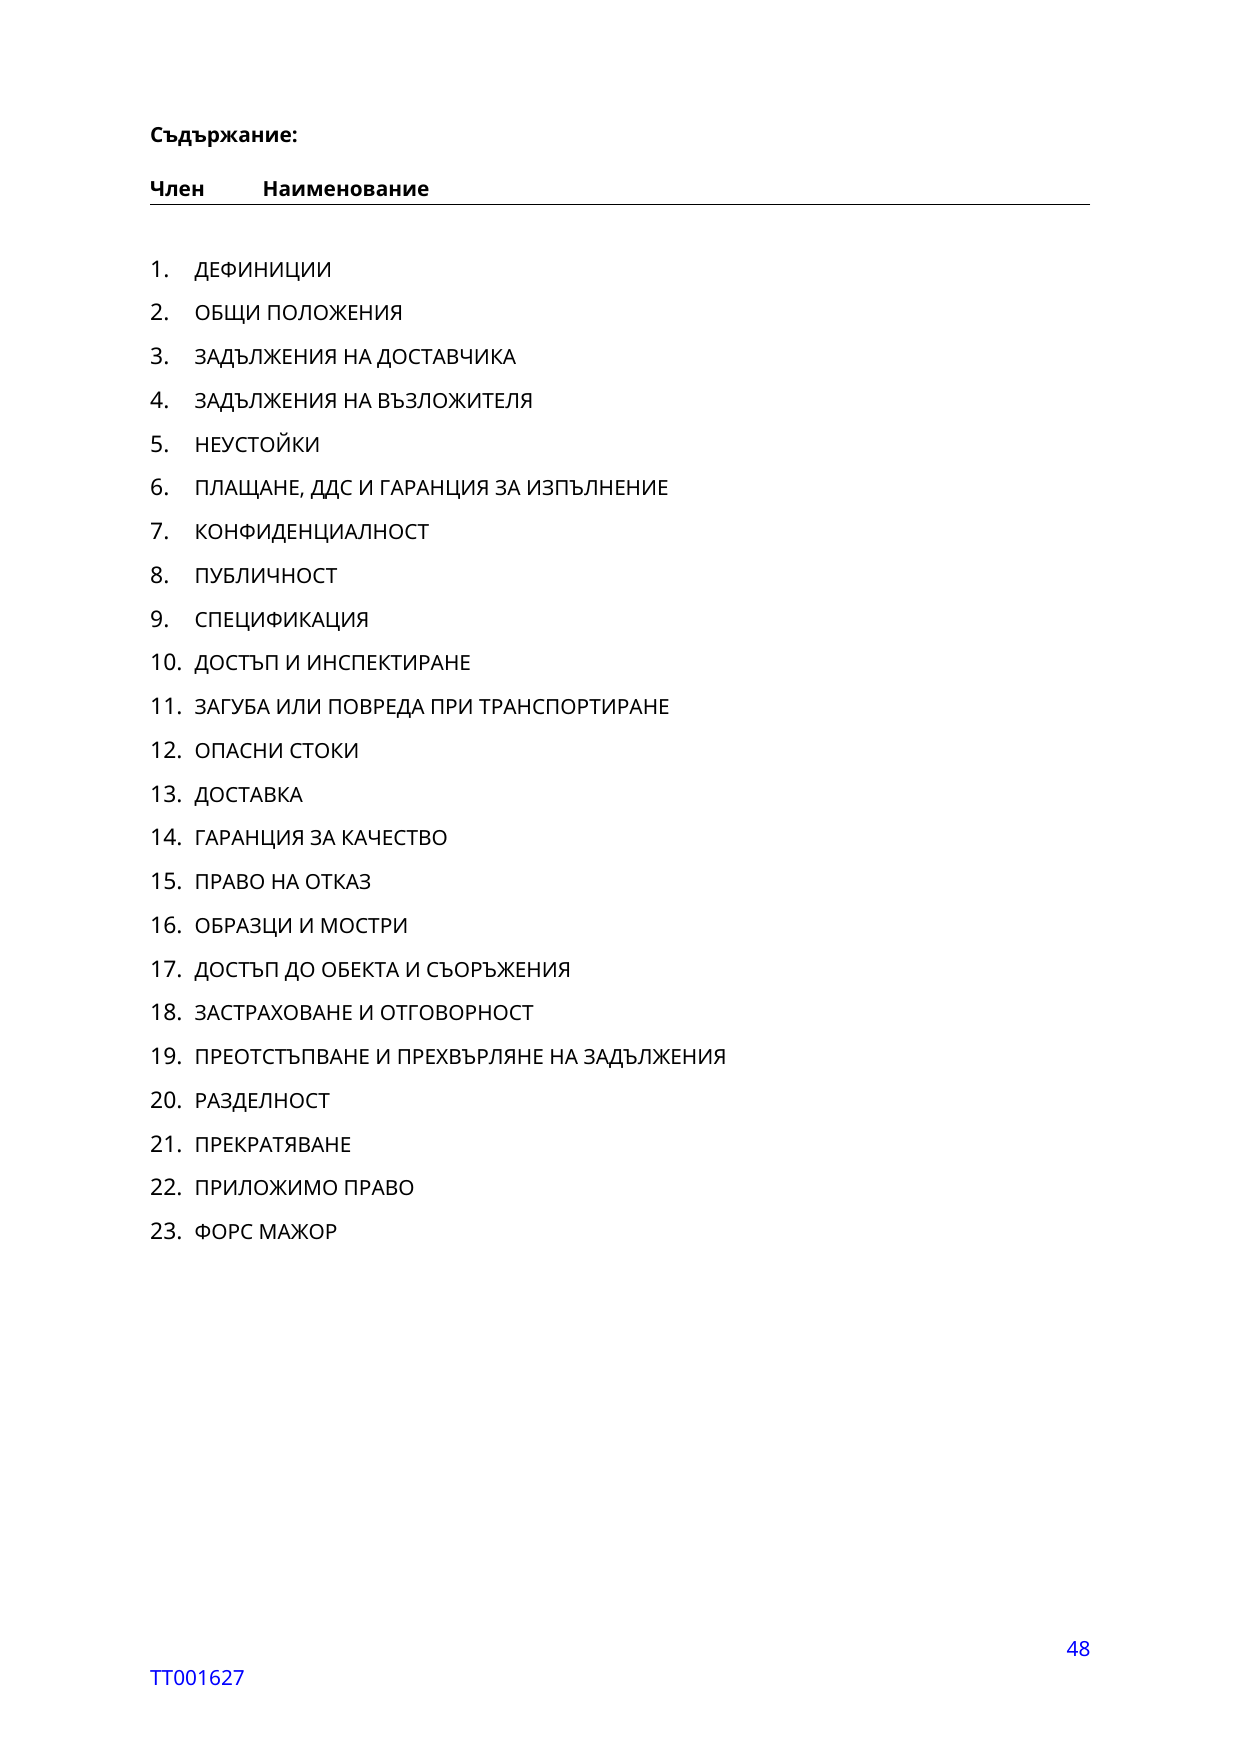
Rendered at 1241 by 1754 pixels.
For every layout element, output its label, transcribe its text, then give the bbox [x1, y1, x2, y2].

list ДЕФИНИЦИИ [150, 253, 1090, 284]
text Член Наименование [150, 174, 1090, 204]
list ПРЕКРАТЯВАНЕ [150, 1128, 1090, 1159]
list ПЛАЩАНЕ, ДДС И ГАРАНЦИЯ ЗА ИЗПЪЛНЕНИЕ [150, 471, 1090, 503]
list РАЗДЕЛНОСТ [150, 1084, 1090, 1115]
list ПРАВО НА ОТКАЗ [150, 865, 1090, 896]
list ОБРАЗЦИ И МОСТРИ [150, 909, 1090, 940]
list ЗАГУБА ИЛИ ПОВРЕДА ПРИ ТРАНСПОРТИРАНЕ [150, 690, 1090, 721]
list ПРЕОТСТЪПВАНЕ И ПРЕХВЪРЛЯНЕ НА ЗАДЪЛЖЕНИЯ [150, 1040, 1090, 1071]
list ЗАДЪЛЖЕНИЯ НА ДОСТАВЧИКА [150, 340, 1090, 371]
list ДОСТЪП И ИНСПЕКТИРАНЕ [150, 646, 1090, 678]
list ДОСТЪП ДО ОБЕКТА И СЪОРЪЖЕНИЯ [150, 953, 1090, 984]
list ЗАСТРАХОВАНЕ И ОТГОВОРНОСТ [150, 996, 1090, 1028]
list ОПАСНИ СТОКИ [150, 734, 1090, 765]
list НЕУСТОЙКИ [150, 428, 1090, 459]
list ФОРС МАЖОР [150, 1215, 1090, 1246]
list ПУБЛИЧНОСТ [150, 559, 1090, 590]
list СПЕЦИФИКАЦИЯ [150, 603, 1090, 634]
list КОНФИДЕНЦИАЛНОСТ [150, 515, 1090, 546]
list ГАРАНЦИЯ ЗА КАЧЕСТВО [150, 821, 1090, 853]
list ДОСТАВКА [150, 778, 1090, 809]
list ОБЩИ ПОЛОЖЕНИЯ [150, 296, 1090, 328]
list ПРИЛОЖИМО ПРАВО [150, 1171, 1090, 1203]
text Съдържание: [150, 120, 1090, 149]
list ЗАДЪЛЖЕНИЯ НА ВЪЗЛОЖИТЕЛЯ [150, 384, 1090, 415]
